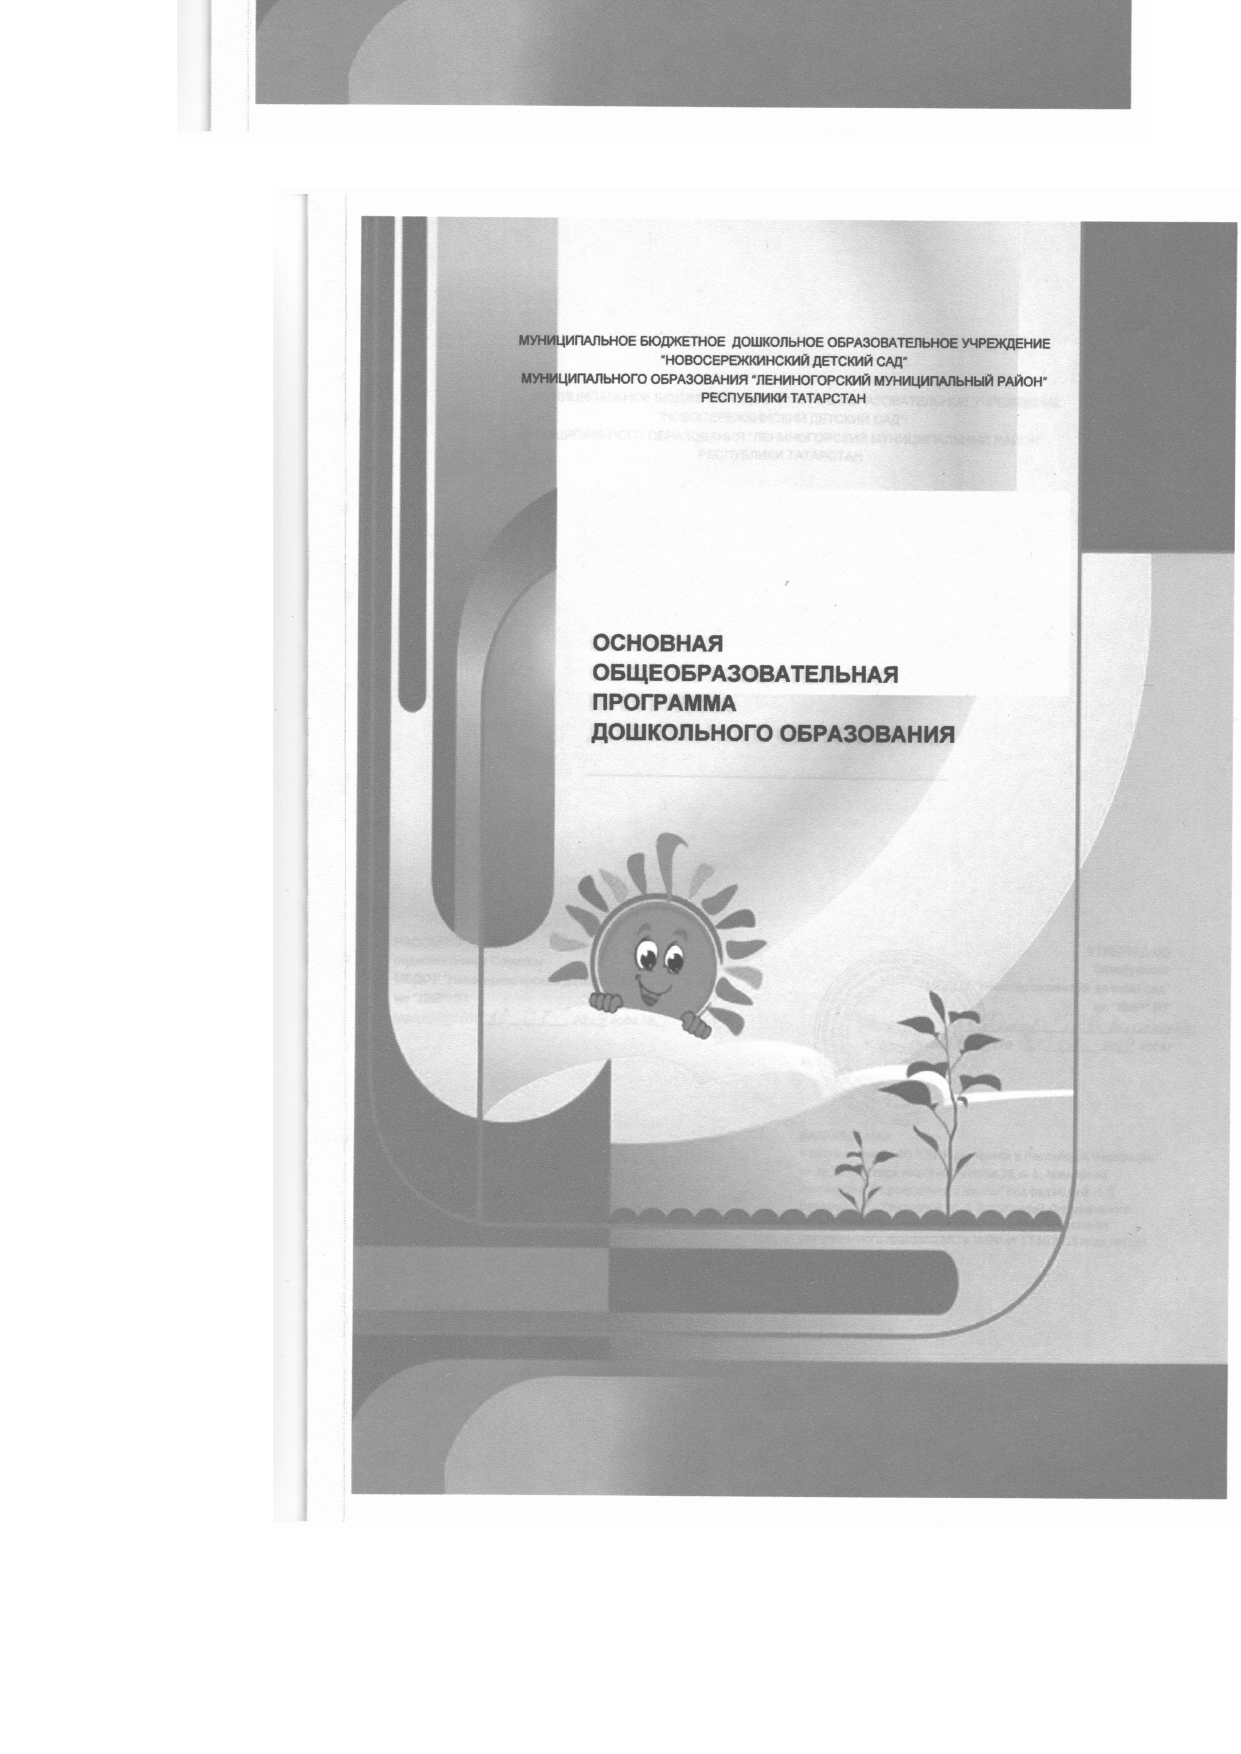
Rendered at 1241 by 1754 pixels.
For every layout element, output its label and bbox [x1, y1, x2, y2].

picture [177, 0, 1151, 138]
picture [273, 187, 1241, 1528]
